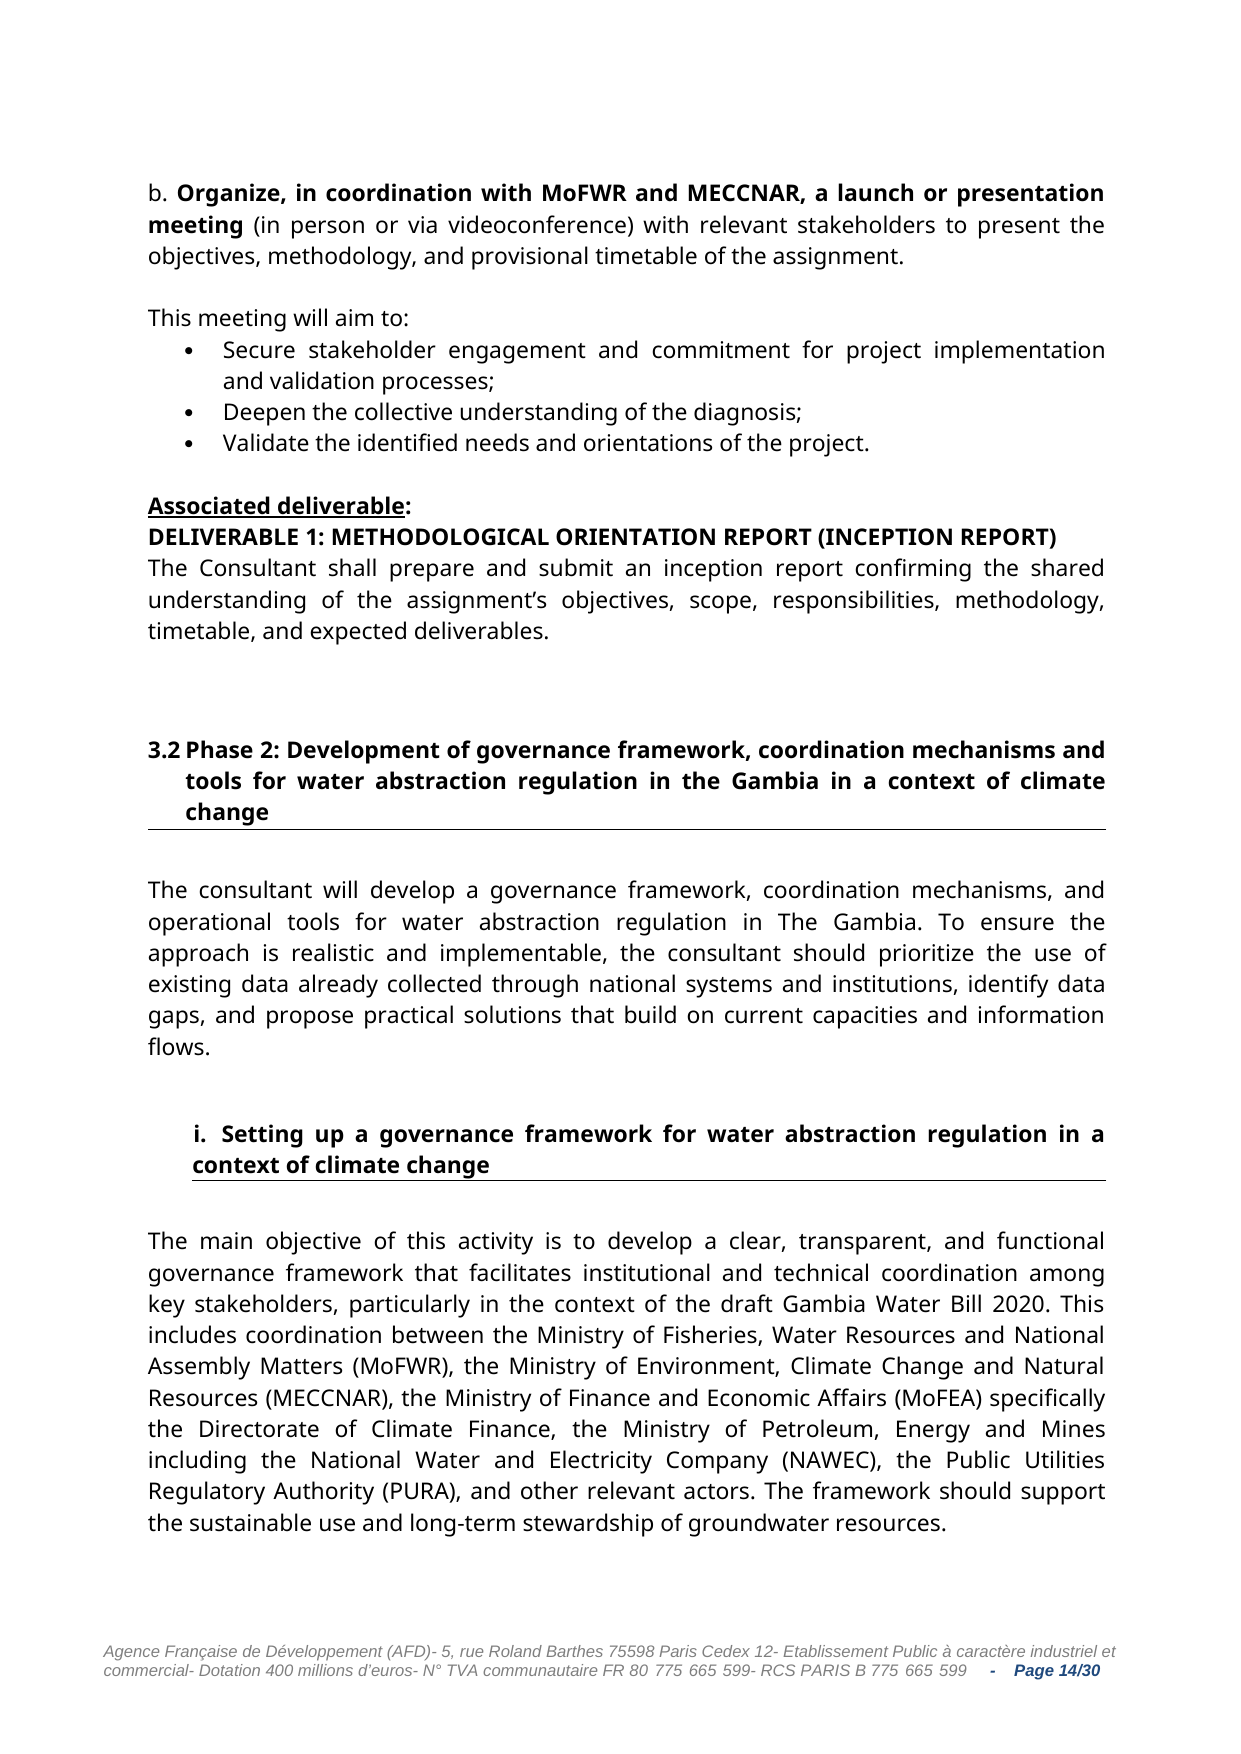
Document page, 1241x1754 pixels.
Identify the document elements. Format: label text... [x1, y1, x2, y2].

text This meeting will aim to: [148, 302, 1106, 333]
list Deepen the collective understanding of the diagnosis; [185, 396, 1106, 427]
text The main objective of this activity is to develop a clear, transparent, and functional governance framework that facilitates institutional and technical coordination among key stakeholders, particularly in the context of the draft Gambia Water Bill 2020. This includes coordination between the Ministry of Fisheries, Water Resources and National Assembly Matters (MoFWR), the Ministry of Environment, Climate Change and Natural Resources (MECCNAR), the Ministry of Finance and Economic Affairs (MoFEA) specifically the Directorate of Climate Finance, the Ministry of Petroleum, Energy and Mines including the National Water and Electricity Company (NAWEC), the Public Utilities Regulatory Authority (PURA), and other relevant actors. The framework should support the sustainable use and long-term stewardship of groundwater resources. [148, 1225, 1106, 1538]
title Setting up a governance framework for water abstraction regulation in a context of climate change [192, 1118, 1106, 1180]
list Secure stakeholder engagement and commitment for project implementation and validation processes; [185, 333, 1106, 396]
text The consultant will develop a governance framework, coordination mechanisms, and operational tools for water abstraction regulation in The Gambia. To ensure the approach is realistic and implementable, the consultant should prioritize the use of existing data already collected through national systems and institutions, identify data gaps, and propose practical solutions that build on current capacities and information flows. [148, 874, 1106, 1062]
text Associated deliverable: [148, 490, 1106, 521]
list Validate the identified needs and orientations of the project. [185, 427, 1106, 458]
title Phase 2: Development of governance framework, coordination mechanisms and tools for water abstraction regulation in the Gambia in a context of climate change [148, 733, 1106, 829]
text The Consultant shall prepare and submit an inception report confirming the shared understanding of the assignment’s objectives, scope, responsibilities, methodology, timetable, and expected deliverables. [148, 552, 1106, 646]
text b. Organize, in coordination with MoFWR and MECCNAR, a launch or presentation meeting (in person or via videoconference) with relevant stakeholders to present the objectives, methodology, and provisional timetable of the assignment. [148, 177, 1106, 271]
text DELIVERABLE 1: METHODOLOGICAL ORIENTATION REPORT (INCEPTION REPORT) [148, 521, 1106, 552]
